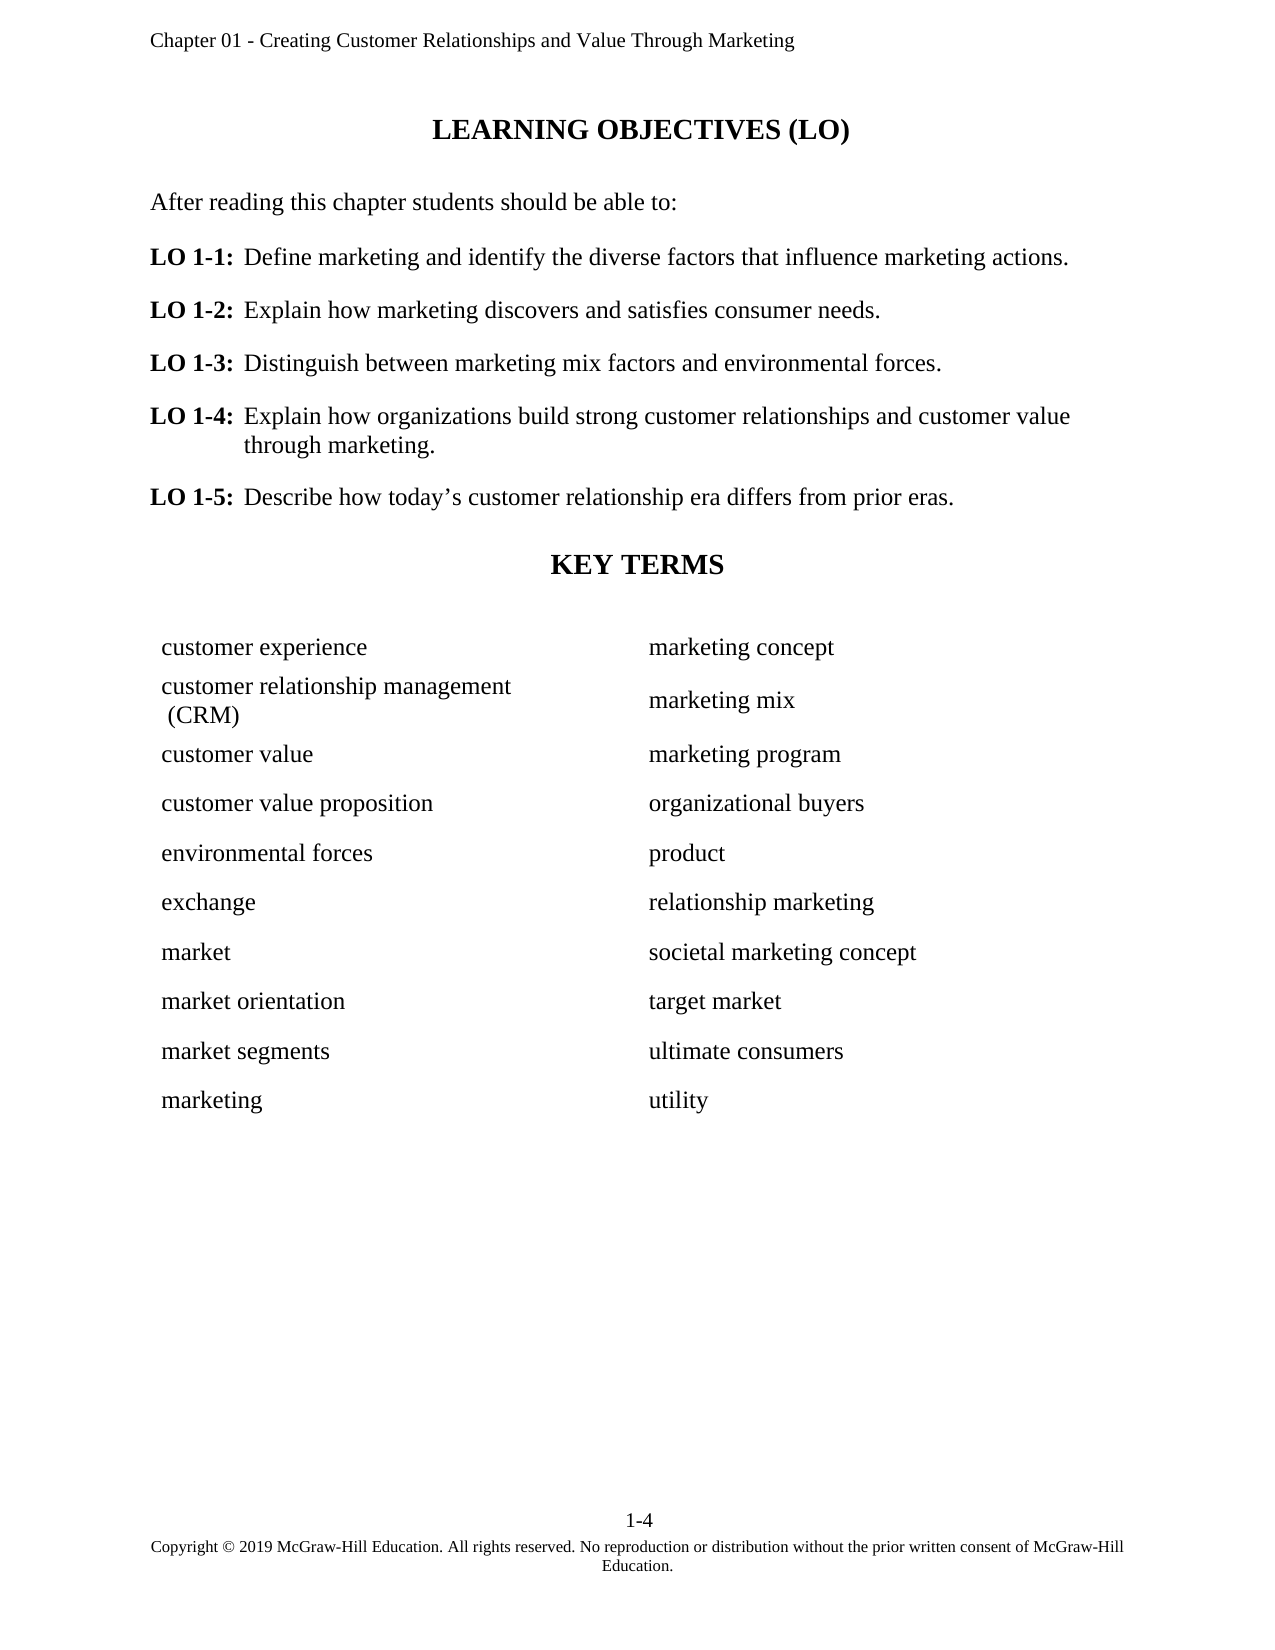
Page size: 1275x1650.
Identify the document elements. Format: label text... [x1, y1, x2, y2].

table_cell relationship marketing [638, 877, 1125, 927]
text LEARNING OBJECTIVES (LO) [150, 112, 1125, 146]
table_cell marketing program [638, 729, 1125, 778]
table_cell organizational buyers [638, 778, 1125, 828]
text LO 1-3: Distinguish between marketing mix factors and environmental forces. [150, 348, 1125, 377]
table_cell market [150, 927, 637, 976]
table_cell product [638, 828, 1125, 877]
table_cell societal marketing concept [638, 927, 1125, 976]
text LO 1-1: Define marketing and identify the diverse factors that influence marketing actions. [150, 242, 1125, 271]
text LO 1-2: Explain how marketing discovers and satisfies consumer needs. [150, 295, 1125, 324]
table_cell marketing [150, 1075, 637, 1124]
table_cell market segments [150, 1026, 637, 1075]
table_cell customer relationship management (CRM) [150, 671, 637, 729]
table_cell marketing mix [638, 671, 1125, 729]
table_cell customer value [150, 729, 637, 778]
table_header marketing concept [638, 622, 1125, 671]
table_cell exchange [150, 877, 637, 927]
table_header customer experience [150, 622, 637, 671]
table_cell ultimate consumers [638, 1026, 1125, 1075]
table_cell utility [638, 1075, 1125, 1124]
text After reading this chapter students should be able to: [150, 187, 1125, 216]
table_cell environmental forces [150, 828, 637, 877]
text LO 1-5: Describe how today’s customer relationship era differs from prior eras. [150, 482, 1125, 511]
text LO 1-4: Explain how organizations build strong customer relationships and customer value through marketing. [150, 401, 1125, 458]
table_cell market orientation [150, 976, 637, 1026]
text KEY TERMS [150, 547, 1125, 581]
table_cell target market [638, 976, 1125, 1026]
table_cell customer value proposition [150, 778, 637, 828]
